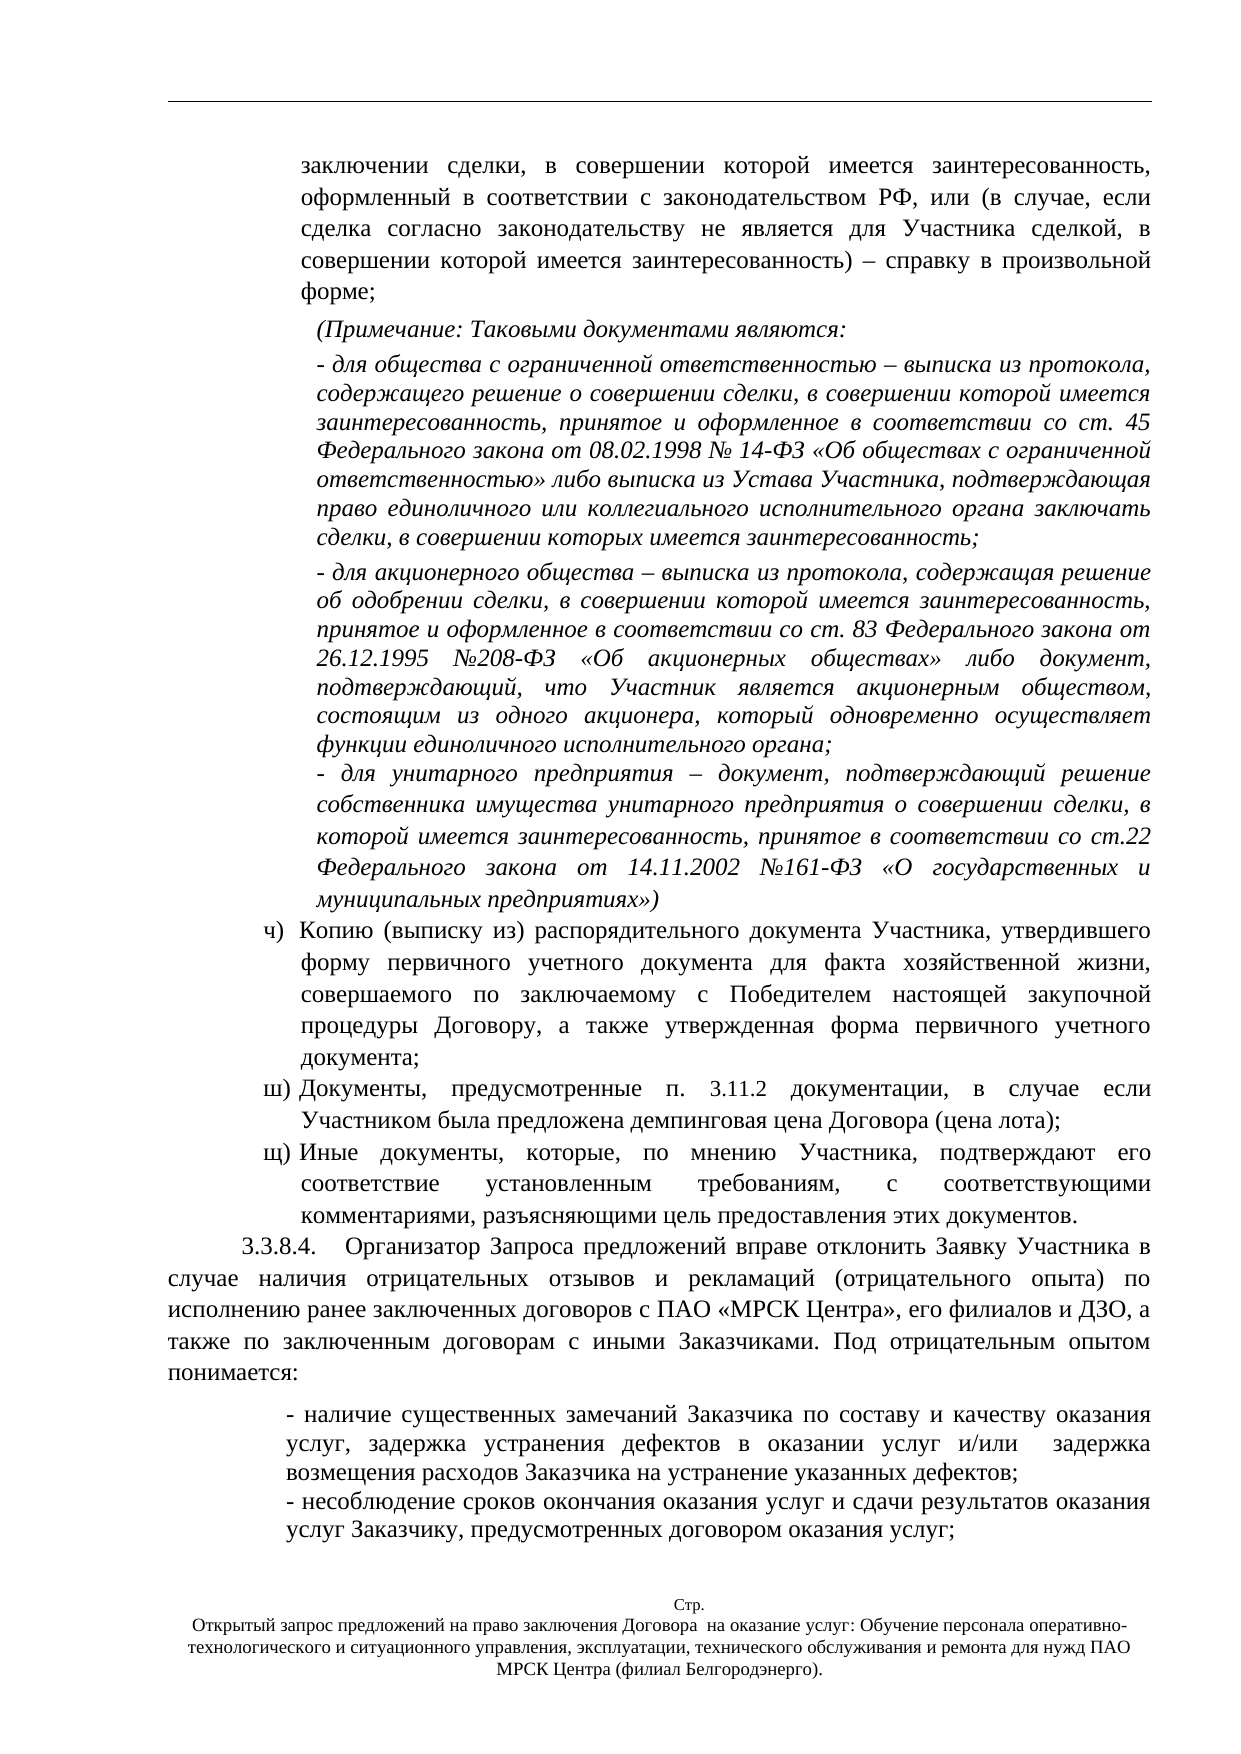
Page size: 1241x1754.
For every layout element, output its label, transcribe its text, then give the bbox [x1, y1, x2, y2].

list Документы, предусмотренные п. 3.11.2 документации, в случае если Участником была предложена демпинговая цена Договора (цена лота); [263, 1073, 1152, 1134]
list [263, 150, 1152, 305]
list Организатор Запроса предложений вправе отклонить Заявку Участника в случае наличия отрицательных отзывов и рекламаций (отрицательного опыта) по исполнению ранее заключенных договоров с ПАО «МРСК Центра», его филиалов и ДЗО, а также по заключенным договорам с иными Заказчиками. Под отрицательным опытом понимается: [168, 1231, 1152, 1386]
list - наличие существенных замечаний Заказчика по составу и качеству оказания услуг, задержка устранения дефектов в оказании услуг и/или задержка возмещения расходов Заказчика на устранение указанных дефектов; [286, 1399, 1152, 1486]
list Иные документы, которые, по мнению Участника, подтверждают его соответствие установленным требованиям, с соответствующими комментариями, разъясняющими цель предоставления этих документов. [263, 1137, 1152, 1228]
list - для акционерного общества – выписка из протокола, содержащая решение об одобрении сделки, в совершении которой имеется заинтересованность, принятое и оформленное в соответствии со ст. 83 Федерального закона от 26.12.1995 №208-ФЗ «Об акционерных обществах» либо документ, подтверждающий, что Участник является акционерным обществом, состоящим из одного акционера, который одновременно осуществляет функции единоличного исполнительного органа; [316, 557, 1152, 758]
list - для унитарного предприятия – документ, подтверждающий решение собственника имущества унитарного предприятия о совершении сделки, в которой имеется заинтересованность, принятое в соответствии со ст.22 Федерального закона от 14.11.2002 №161-ФЗ «О государственных и муниципальных предприятиях») [316, 758, 1152, 913]
list Копию (выписку из) распорядительного документа Участника, утвердившего форму первичного учетного документа для факта хозяйственной жизни, совершаемого по заключаемому с Победителем настоящей закупочной процедуры Договору, а также утвержденная форма первичного учетного документа; [263, 916, 1152, 1071]
list - для общества с ограниченной ответственностью – выписка из протокола, содержащего решение о совершении сделки, в совершении которой имеется заинтересованность, принятое и оформленное в соответствии со ст. 45 Федерального закона от 08.02.1998 № 14-ФЗ «Об обществах с ограниченной ответственностью» либо выписка из Устава Участника, подтверждающая право единоличного или коллегиального исполнительного органа заключать сделки, в совершении которых имеется заинтересованность; [316, 349, 1152, 550]
list (Примечание: Таковыми документами являются: [316, 314, 1152, 343]
list - несоблюдение сроков окончания оказания услуг и сдачи результатов оказания услуг Заказчику, предусмотренных договором оказания услуг; [286, 1486, 1152, 1543]
